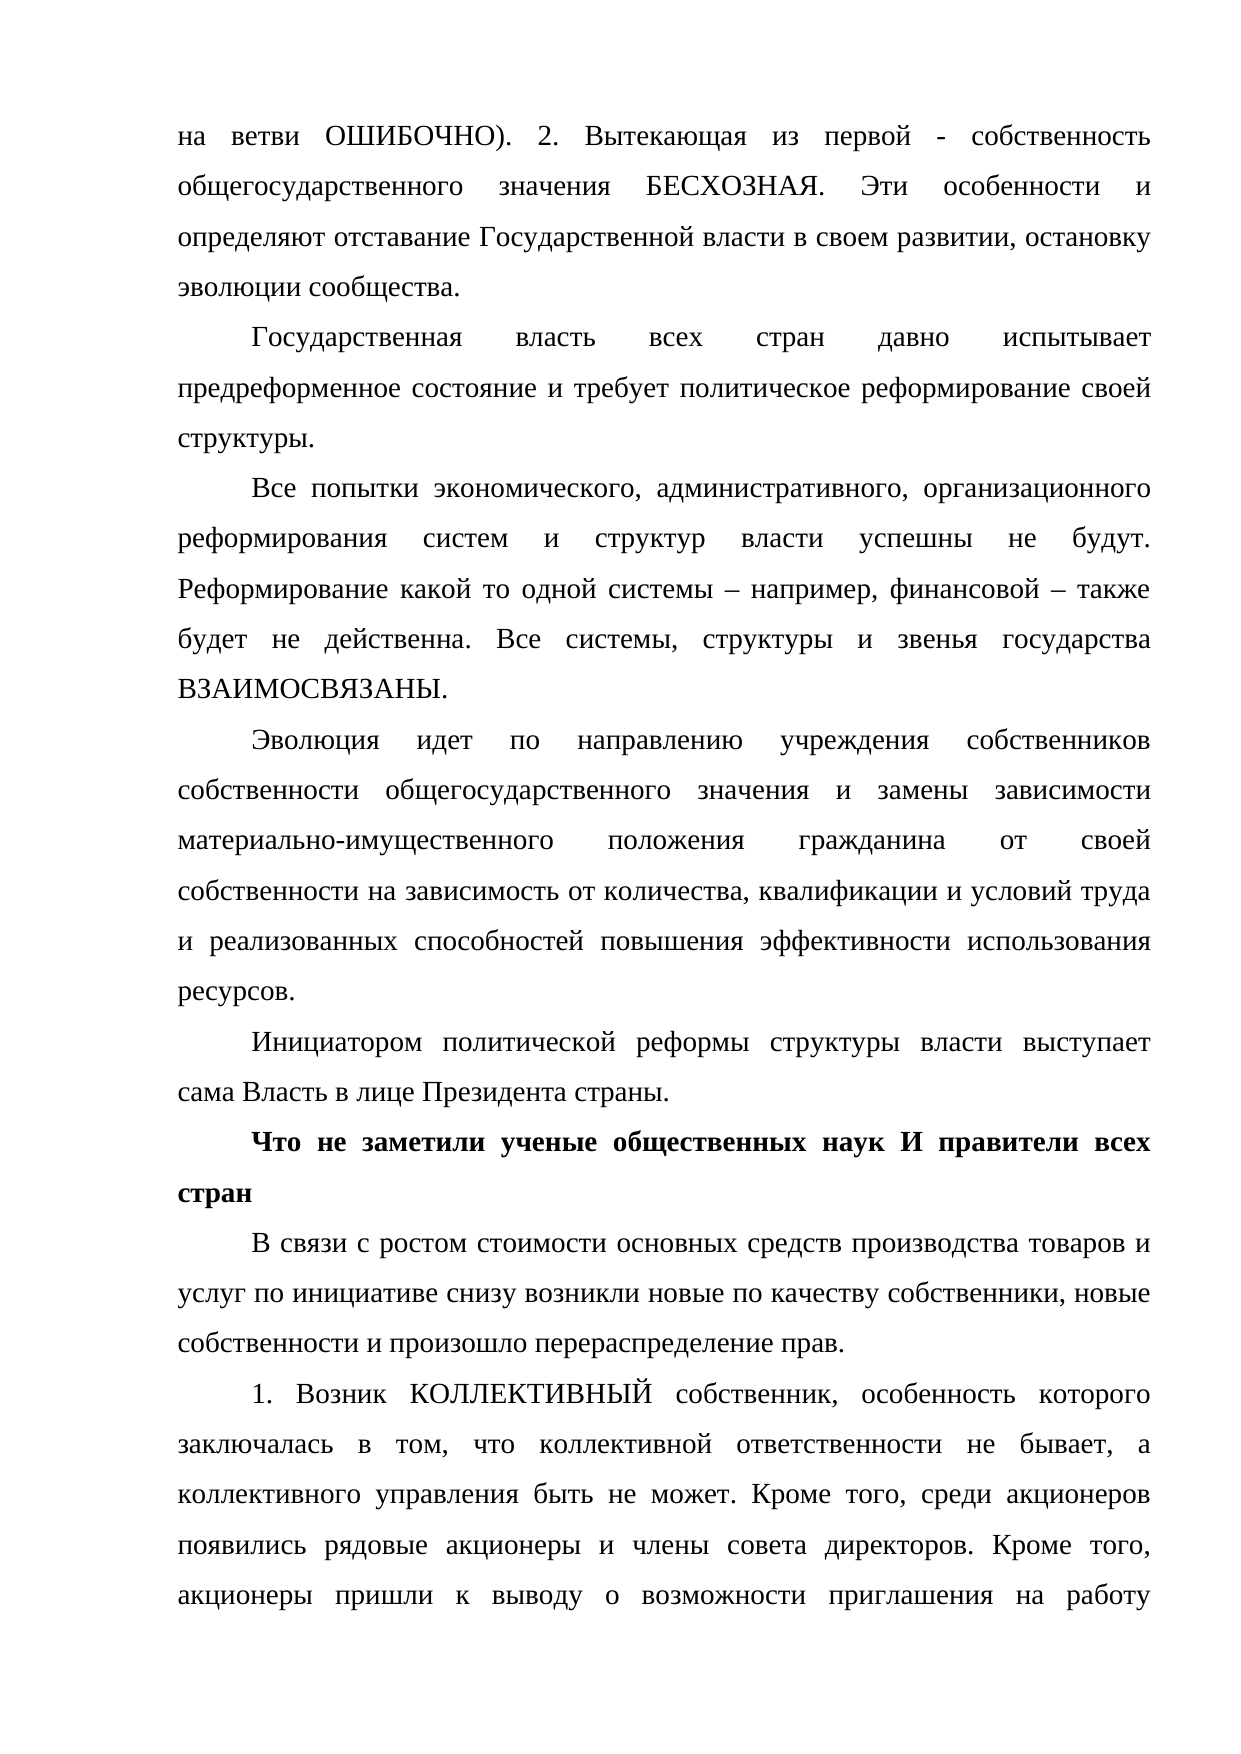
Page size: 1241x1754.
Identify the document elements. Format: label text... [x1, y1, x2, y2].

text Инициатором политической реформы структуры власти выступает сама Власть в лице Президента страны. [177, 1024, 1152, 1108]
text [177, 1376, 1152, 1611]
text Что не заметили ученые общественных наук И правители всех стран [177, 1124, 1152, 1208]
text В связи с ростом стоимости основных средств производства товаров и услуг по инициативе снизу возникли новые по качеству собственники, новые собственности и произошло перераспределение прав. [177, 1225, 1152, 1359]
text Государственная власть всех стран давно испытывает предреформенное состояние и требует политическое реформирование своей структуры. [177, 319, 1152, 453]
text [177, 118, 1152, 303]
text Эволюция идет по направлению учреждения собственников собственности общегосударственного значения и замены зависимости материально-имущественного положения гражданина от своей собственности на зависимость от количества, квалификации и условий труда и реализованных способностей повышения эффективности использования ресурсов. [177, 722, 1152, 1007]
text Все попытки экономического, административного, организационного реформирования систем и структур власти успешны не будут. Реформирование какой то одной системы – например, финансовой – также будет не действенна. Все системы, структуры и звенья государства ВЗАИМОСВЯЗАНЫ. [177, 470, 1152, 705]
